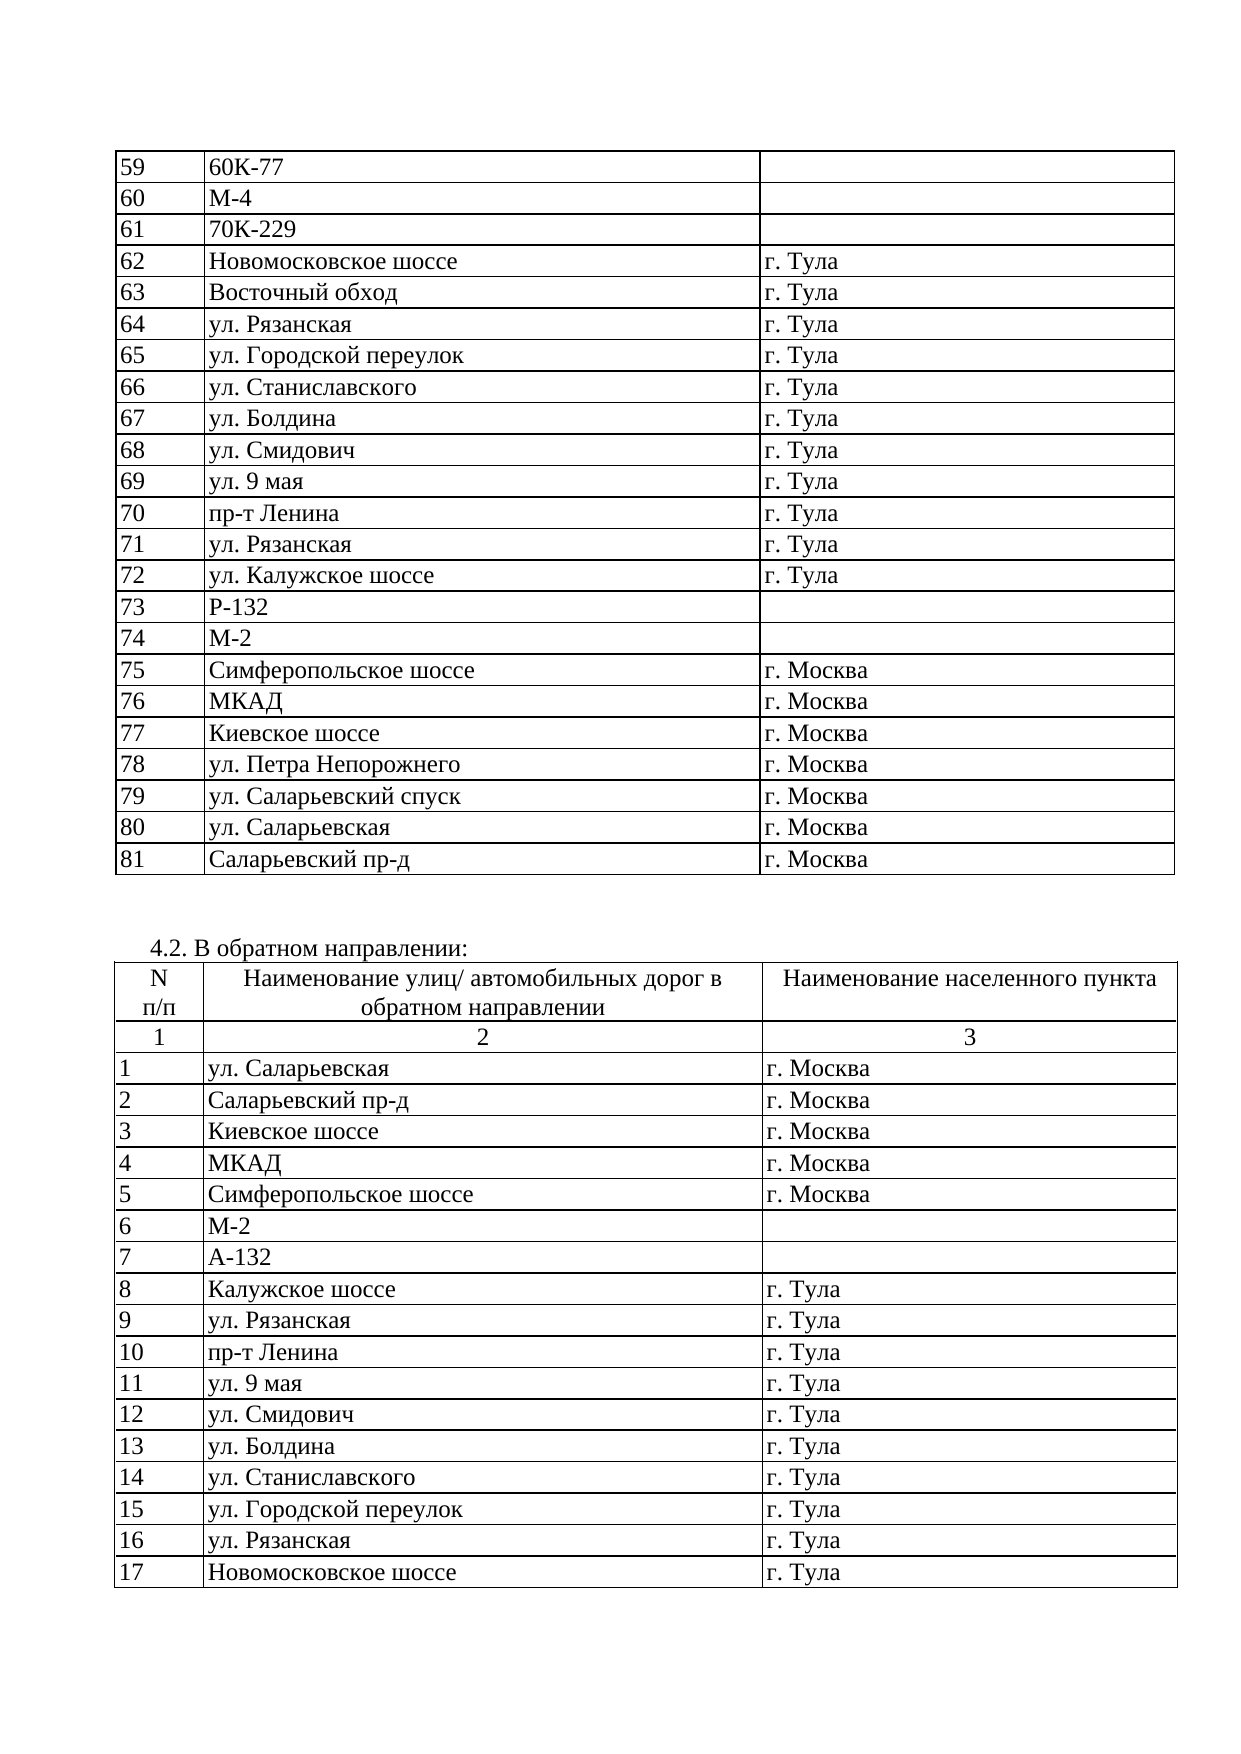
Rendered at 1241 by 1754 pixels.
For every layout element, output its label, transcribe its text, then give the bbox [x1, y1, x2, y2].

table_cell г. Тула [763, 1524, 1177, 1555]
table_cell ул. Петра Непорожнего [205, 749, 759, 779]
table_cell г. Тула [763, 1335, 1177, 1366]
table_cell г. Тула [763, 1272, 1177, 1303]
table_cell г. Москва [761, 781, 1174, 811]
table_cell г. Тула [761, 372, 1174, 402]
table_cell г. Тула [763, 1429, 1177, 1461]
table_cell 2 [115, 1084, 203, 1115]
table_cell ул. Станиславского [205, 372, 759, 402]
table_cell ул. Саларьевская [205, 812, 759, 842]
table_cell 3 [115, 1116, 203, 1146]
table_cell МКАД [205, 686, 759, 716]
table_cell 63 [117, 277, 204, 307]
table_cell ул. Болдина [204, 1431, 762, 1461]
text 4.2. В обратном направлении: [150, 933, 1090, 961]
table_cell ул. Саларьевская [204, 1053, 762, 1083]
table_cell 16 [115, 1525, 203, 1555]
table_cell [761, 215, 1174, 244]
table_cell 70К-229 [205, 215, 759, 244]
table_cell г. Москва [761, 749, 1174, 779]
table_cell ул. Станиславского [204, 1462, 762, 1492]
table_cell г. Тула [763, 1555, 1177, 1587]
table_cell 6 [115, 1210, 203, 1241]
table_cell 7 [115, 1242, 203, 1272]
table_cell ул. Смидович [204, 1400, 762, 1429]
table_cell ул. Калужское шоссе [205, 561, 759, 590]
table_cell ул. Рязанская [204, 1525, 762, 1555]
table_cell г. Тула [763, 1461, 1177, 1492]
table_cell 5 [115, 1179, 203, 1209]
table_cell 10 [115, 1336, 203, 1366]
table_cell г. Тула [761, 309, 1174, 339]
table_cell А-132 [204, 1242, 762, 1272]
table_cell 78 [117, 749, 204, 779]
table_cell ул. 9 мая [204, 1368, 762, 1398]
table_cell 72 [117, 561, 204, 590]
table_cell ул. Городской переулок [204, 1494, 762, 1524]
table_cell 61 [117, 215, 204, 244]
table_cell г. Тула [761, 466, 1174, 496]
table_cell 17 [115, 1556, 203, 1587]
table_cell ул. Рязанская [205, 529, 759, 559]
table_cell Киевское шоссе [204, 1116, 762, 1146]
table_cell 12 [115, 1399, 203, 1429]
table_header Наименование улиц/ автомобильных дорог в обратном направлении [204, 963, 762, 1020]
table_cell пр-т Ленина [205, 498, 759, 527]
table_cell г. Москва [763, 1083, 1177, 1115]
table_cell [761, 152, 1174, 181]
table_cell 13 [115, 1430, 203, 1461]
table_cell 4 [115, 1147, 203, 1178]
table_cell г. Москва [763, 1052, 1177, 1083]
table_cell МКАД [204, 1148, 762, 1178]
table_cell г. Тула [761, 435, 1174, 464]
table_cell 75 [117, 655, 204, 685]
table_cell 80 [117, 812, 204, 842]
table_cell 81 [117, 844, 204, 873]
table_cell Киевское шоссе [205, 718, 759, 748]
table_cell 59 [117, 152, 204, 181]
table_cell г. Тула [763, 1398, 1177, 1429]
table_cell [761, 183, 1174, 213]
table_cell [763, 1241, 1177, 1272]
table_cell Новомосковское шоссе [205, 246, 759, 276]
table_cell г. Тула [763, 1304, 1177, 1335]
table_cell М-4 [205, 183, 759, 213]
table_cell Саларьевский пр-д [205, 844, 759, 873]
table_cell 66 [117, 372, 204, 402]
table_cell ул. Саларьевский спуск [205, 781, 759, 811]
table_header N п/п [115, 963, 203, 1020]
table_cell 62 [117, 246, 204, 276]
table_cell г. Тула [761, 403, 1174, 433]
table_cell 15 [115, 1493, 203, 1524]
table_cell г. Тула [761, 529, 1174, 559]
table_cell 70 [117, 498, 204, 527]
table_cell 1 [115, 1053, 203, 1083]
table_cell [763, 1209, 1177, 1241]
table_cell ул. Рязанская [204, 1305, 762, 1335]
table_cell 2 [204, 1022, 762, 1052]
table_header Наименование населенного пункта [763, 963, 1177, 1020]
table_cell 14 [115, 1462, 203, 1492]
table_cell г. Москва [761, 844, 1174, 873]
table_cell 79 [117, 781, 204, 811]
table_cell г. Москва [763, 1146, 1177, 1178]
table_cell Саларьевский пр-д [204, 1085, 762, 1115]
table_cell г. Тула [763, 1366, 1177, 1398]
table_cell [761, 592, 1174, 622]
table_cell 76 [117, 686, 204, 716]
table_cell 71 [117, 529, 204, 559]
table_cell ул. Болдина [205, 403, 759, 433]
table_cell г. Москва [761, 686, 1174, 716]
table_cell Калужское шоссе [204, 1274, 762, 1303]
table_cell пр-т Ленина [204, 1337, 762, 1366]
table_cell ул. Городской переулок [205, 340, 759, 370]
table_cell 65 [117, 340, 204, 370]
table_cell 1 [115, 1021, 203, 1052]
table_cell 74 [117, 623, 204, 653]
table_cell ул. Смидович [205, 435, 759, 464]
table_cell 8 [115, 1273, 203, 1303]
table_cell 69 [117, 466, 204, 496]
table_cell г. Тула [761, 340, 1174, 370]
table_cell г. Тула [763, 1492, 1177, 1524]
table_cell 9 [115, 1305, 203, 1335]
table_cell г. Москва [763, 1178, 1177, 1209]
table_cell г. Тула [761, 246, 1174, 276]
table_cell Новомосковское шоссе [204, 1557, 762, 1587]
table_cell ул. 9 мая [205, 466, 759, 496]
table_cell Симферопольское шоссе [205, 655, 759, 685]
table_cell М-2 [204, 1211, 762, 1241]
table_cell 68 [117, 435, 204, 464]
table_cell ул. Рязанская [205, 309, 759, 339]
table_cell г. Тула [761, 561, 1174, 590]
table_cell 77 [117, 718, 204, 748]
table_cell 60 [117, 183, 204, 213]
table_cell Симферопольское шоссе [204, 1179, 762, 1209]
table_cell [761, 623, 1174, 653]
table_cell г. Москва [761, 718, 1174, 748]
table_cell 60К-77 [205, 152, 759, 181]
table_cell г. Москва [761, 812, 1174, 842]
table_cell 11 [115, 1368, 203, 1398]
table_cell 64 [117, 309, 204, 339]
table_cell г. Москва [761, 655, 1174, 685]
table_cell г. Москва [763, 1115, 1177, 1146]
table_cell Восточный обход [205, 277, 759, 307]
table_cell 3 [763, 1020, 1177, 1052]
table_cell г. Тула [761, 498, 1174, 527]
table_cell Р-132 [205, 592, 759, 622]
table_cell М-2 [205, 623, 759, 653]
table_cell г. Тула [761, 277, 1174, 307]
table_cell 73 [117, 592, 204, 622]
table_cell 67 [117, 403, 204, 433]
